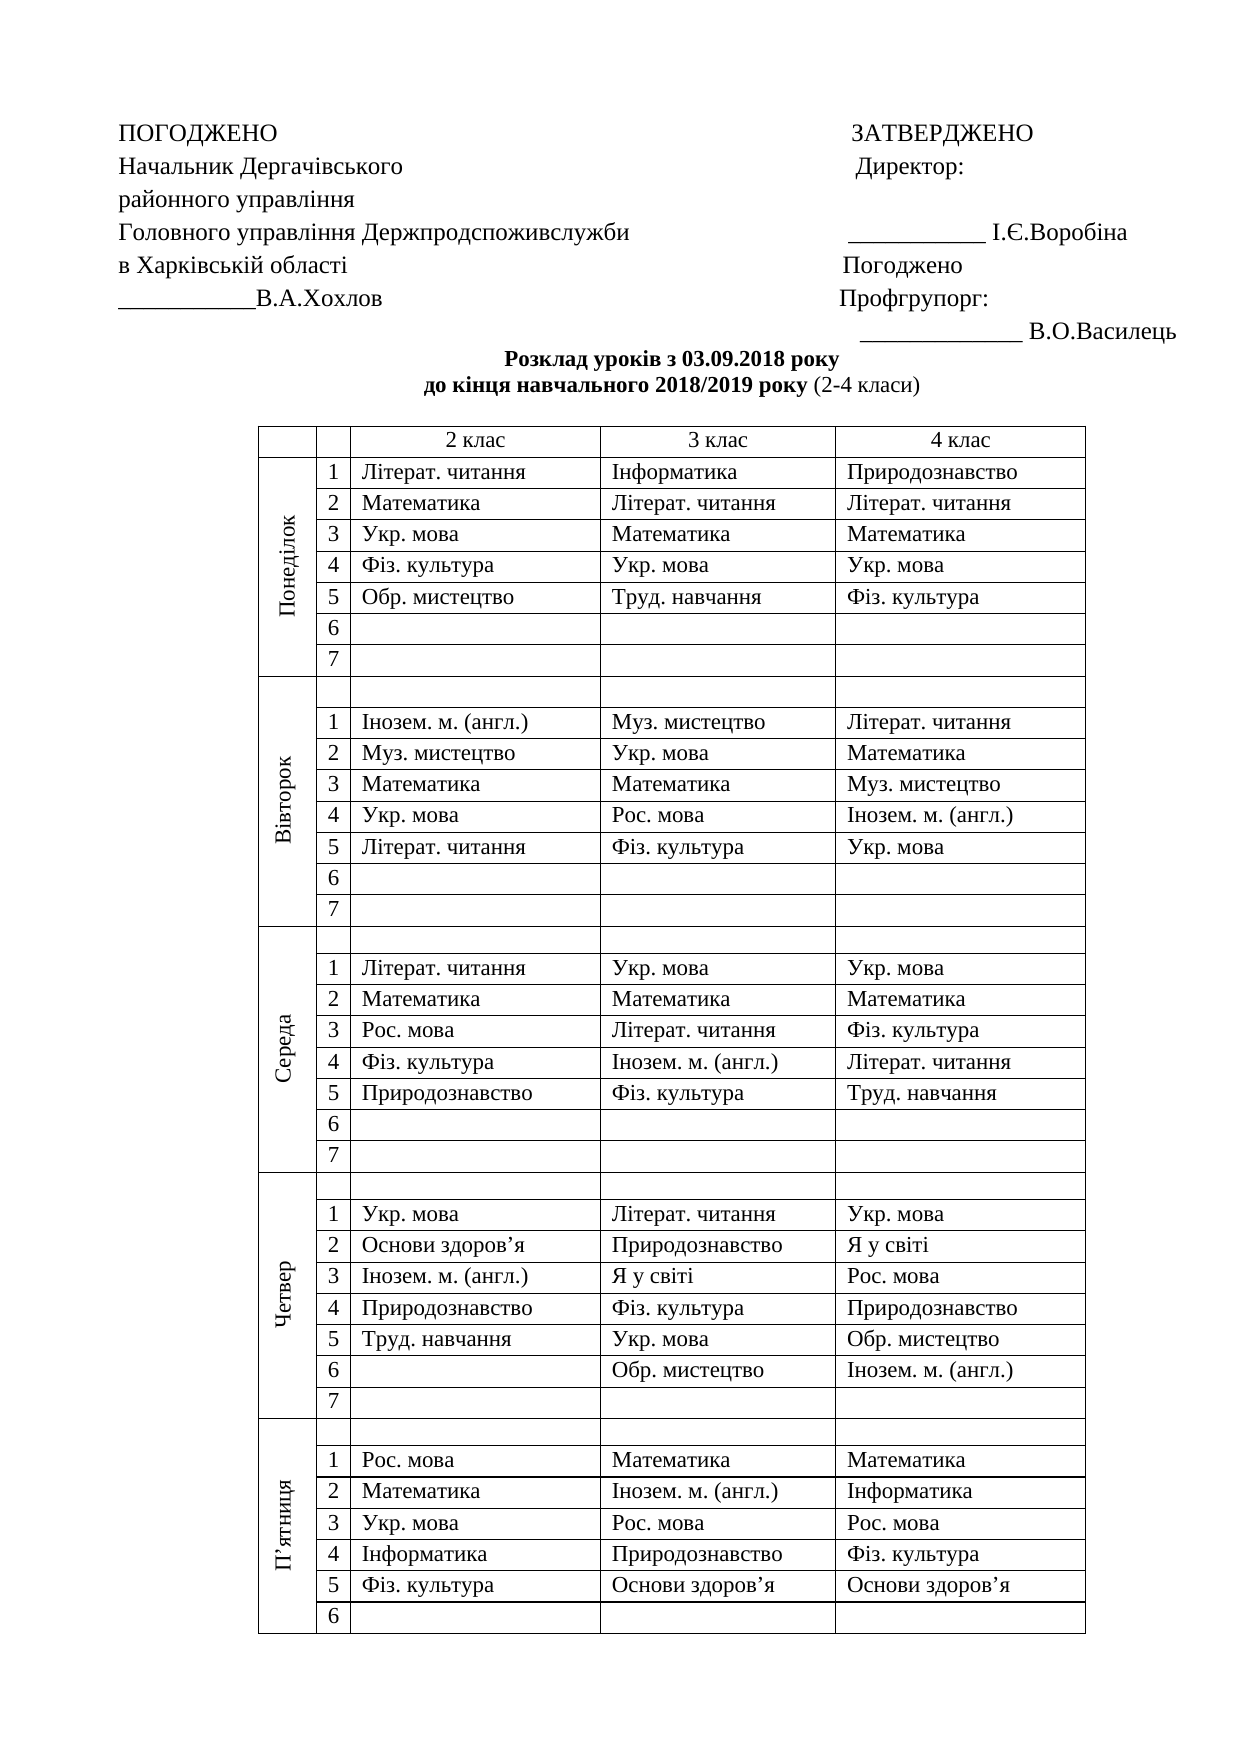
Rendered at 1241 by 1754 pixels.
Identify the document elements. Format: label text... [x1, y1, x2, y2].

table_cell [601, 1603, 835, 1633]
table_cell [836, 927, 1085, 953]
table_cell 6 [317, 614, 350, 644]
table_cell 2 [317, 739, 350, 769]
table_cell [836, 677, 1085, 707]
table_cell Обр. мистецтво [836, 1325, 1085, 1355]
table_cell Я у світі [836, 1231, 1085, 1262]
table_cell 6 [317, 864, 350, 894]
table_cell 2 [317, 985, 350, 1015]
table_cell Труд. навчання [351, 1325, 600, 1355]
text ___________В.А.Хохлов Профгрупорг: [0, 283, 1226, 312]
table_cell Укр. мова [601, 552, 835, 582]
table_cell [601, 1141, 835, 1172]
table_cell 3 [317, 1263, 350, 1293]
table_cell Фіз. культура [836, 1016, 1085, 1047]
table_cell 7 [317, 1141, 350, 1172]
table_cell Укр. мова [351, 520, 600, 551]
table_cell Інозем. м. (англ.) [836, 1356, 1085, 1387]
text районного управління [0, 184, 1226, 213]
table_cell [836, 1141, 1085, 1172]
table_header [259, 427, 316, 457]
table_cell [601, 645, 835, 676]
table_cell 4 [317, 802, 350, 832]
table_cell 6 [317, 1356, 350, 1387]
table_cell 2 [317, 489, 350, 519]
table_cell Основи здоров’я [601, 1571, 835, 1601]
text в Харківській області Погоджено [0, 250, 1226, 279]
table_cell [601, 1388, 835, 1418]
table_cell [601, 864, 835, 894]
table_cell Фіз. культура [601, 1079, 835, 1109]
table_cell Інозем. м. (англ.) [601, 1048, 835, 1078]
table_cell Математика [601, 1446, 835, 1476]
table_cell Природознавство [601, 1540, 835, 1570]
table_cell Рос. мова [836, 1263, 1085, 1293]
table_cell Труд. навчання [836, 1079, 1085, 1109]
table_cell [601, 1419, 835, 1445]
table_cell Інформатика [836, 1478, 1085, 1508]
table_cell Рос. мова [351, 1016, 600, 1047]
table_cell Рос. мова [601, 802, 835, 832]
table_cell 5 [317, 1571, 350, 1601]
table_cell Муз. мистецтво [351, 739, 600, 769]
table_cell [836, 1110, 1085, 1140]
table_cell Обр. мистецтво [601, 1356, 835, 1387]
table_cell [351, 1603, 600, 1633]
table_cell 2 [317, 1231, 350, 1262]
table_cell [351, 1419, 600, 1445]
table_cell [351, 614, 600, 644]
table_cell [836, 645, 1085, 676]
table_cell 7 [317, 645, 350, 676]
text Начальник Дергачівського Директор: [0, 151, 1226, 180]
table_cell Математика [601, 520, 835, 551]
table_cell Математика [601, 770, 835, 801]
table_cell [601, 1110, 835, 1140]
table_cell Обр. мистецтво [351, 583, 600, 613]
table_cell 5 [317, 1079, 350, 1109]
table_cell Інозем. м. (англ.) [351, 1263, 600, 1293]
table_cell Я у світі [601, 1263, 835, 1293]
table_cell Четвер [259, 1173, 316, 1418]
table_cell [601, 614, 835, 644]
table_cell [351, 1141, 600, 1172]
table_cell Літерат. читання [601, 1200, 835, 1230]
table_cell [601, 895, 835, 926]
table_cell Інозем. м. (англ.) [351, 708, 600, 738]
table_cell Природознавство [836, 458, 1085, 488]
table_header 4 клас [836, 427, 1085, 457]
table_cell [836, 1603, 1085, 1633]
table_cell Укр. мова [836, 1200, 1085, 1230]
table_cell Природознавство [351, 1079, 600, 1109]
table_cell 6 [317, 1603, 350, 1633]
table_cell Основи здоров’я [836, 1571, 1085, 1601]
table_cell [351, 895, 600, 926]
table_cell [351, 1110, 600, 1140]
table_header 2 клас [351, 427, 600, 457]
table_cell Понеділок [259, 458, 316, 676]
table_cell [317, 1173, 350, 1199]
table_cell Математика [836, 1446, 1085, 1476]
table_cell Математика [601, 985, 835, 1015]
table_cell [351, 677, 600, 707]
table_cell 3 [317, 1016, 350, 1047]
table_cell 4 [317, 552, 350, 582]
table_cell Фіз. культура [351, 1048, 600, 1078]
table_cell Математика [836, 985, 1085, 1015]
table_cell [317, 1419, 350, 1445]
table_cell Середа [259, 927, 316, 1172]
text Розклад уроків з 03.09.2018 року [118, 345, 1226, 371]
table_cell 5 [317, 833, 350, 863]
table_cell 1 [317, 708, 350, 738]
table_header 3 клас [601, 427, 835, 457]
table_cell Математика [351, 770, 600, 801]
table_cell Укр. мова [351, 1200, 600, 1230]
table_cell 6 [317, 1110, 350, 1140]
table_cell Фіз. культура [601, 1294, 835, 1324]
table_cell Літерат. читання [601, 1016, 835, 1047]
table_cell 4 [317, 1048, 350, 1078]
table_cell [351, 864, 600, 894]
table_cell П’ятниця [259, 1419, 316, 1633]
table_cell Природознавство [351, 1294, 600, 1324]
table_cell 4 [317, 1294, 350, 1324]
table_cell [601, 927, 835, 953]
table_cell Фіз. культура [351, 552, 600, 582]
table_header [317, 427, 350, 457]
table_cell [351, 927, 600, 953]
table_cell Літерат. читання [836, 708, 1085, 738]
table_cell Математика [351, 1478, 600, 1508]
table_cell Укр. мова [601, 739, 835, 769]
table_cell Інозем. м. (англ.) [601, 1478, 835, 1508]
table_cell 1 [317, 1200, 350, 1230]
table_cell Математика [836, 739, 1085, 769]
table_cell Літерат. читання [601, 489, 835, 519]
table_cell Літерат. читання [836, 489, 1085, 519]
table_cell 7 [317, 1388, 350, 1418]
table_cell 1 [317, 954, 350, 984]
table_cell Природознавство [836, 1294, 1085, 1324]
table_cell 3 [317, 770, 350, 801]
table_cell Літерат. читання [351, 954, 600, 984]
table_cell Літерат. читання [351, 458, 600, 488]
table_cell Укр. мова [601, 954, 835, 984]
text ПОГОДЖЕНО ЗАТВЕРДЖЕНО [0, 118, 1226, 147]
table_cell [601, 1173, 835, 1199]
table_cell [836, 1388, 1085, 1418]
table_cell 1 [317, 458, 350, 488]
table_cell [836, 895, 1085, 926]
table_cell Укр. мова [836, 833, 1085, 863]
table_cell Основи здоров’я [351, 1231, 600, 1262]
table_cell Муз. мистецтво [601, 708, 835, 738]
table_cell 5 [317, 583, 350, 613]
table_cell [351, 1173, 600, 1199]
table_cell 2 [317, 1478, 350, 1508]
table_cell Природознавство [601, 1231, 835, 1262]
table_cell Літерат. читання [351, 833, 600, 863]
table_cell Інформатика [351, 1540, 600, 1570]
table_cell Фіз. культура [836, 583, 1085, 613]
table_cell Укр. мова [601, 1325, 835, 1355]
table_cell Математика [351, 985, 600, 1015]
table_cell [317, 927, 350, 953]
table_cell Фіз. культура [601, 833, 835, 863]
table_cell Рос. мова [836, 1509, 1085, 1539]
table_cell Фіз. культура [836, 1540, 1085, 1570]
table_cell 7 [317, 895, 350, 926]
table_cell [601, 677, 835, 707]
table_cell Вівторок [259, 677, 316, 926]
table_cell Укр. мова [351, 802, 600, 832]
table_cell [836, 864, 1085, 894]
table_cell [836, 1173, 1085, 1199]
table_cell Математика [351, 489, 600, 519]
table_cell Фіз. культура [351, 1571, 600, 1601]
table_cell [351, 1388, 600, 1418]
table_cell Інозем. м. (англ.) [836, 802, 1085, 832]
table_cell 3 [317, 520, 350, 551]
table_cell [351, 1356, 600, 1387]
table_cell [836, 614, 1085, 644]
table_cell Літерат. читання [836, 1048, 1085, 1078]
text _____________ В.О.Василець [118, 316, 1226, 345]
table_cell Укр. мова [351, 1509, 600, 1539]
text до кінця навчального 2018/2019 року (2-4 класи) [118, 371, 1226, 397]
table_cell Муз. мистецтво [836, 770, 1085, 801]
table_cell Укр. мова [836, 552, 1085, 582]
table_cell [351, 645, 600, 676]
table_cell [317, 677, 350, 707]
table_cell Труд. навчання [601, 583, 835, 613]
table_cell [836, 1419, 1085, 1445]
table_cell 5 [317, 1325, 350, 1355]
table_cell Рос. мова [351, 1446, 600, 1476]
table_cell 1 [317, 1446, 350, 1476]
table_cell 4 [317, 1540, 350, 1570]
table_cell 3 [317, 1509, 350, 1539]
table_cell Інформатика [601, 458, 835, 488]
table_cell Рос. мова [601, 1509, 835, 1539]
table_cell Укр. мова [836, 954, 1085, 984]
text Головного управління Держпродспоживслужби ___________ І.Є.Воробіна [0, 217, 1226, 246]
table_cell Математика [836, 520, 1085, 551]
